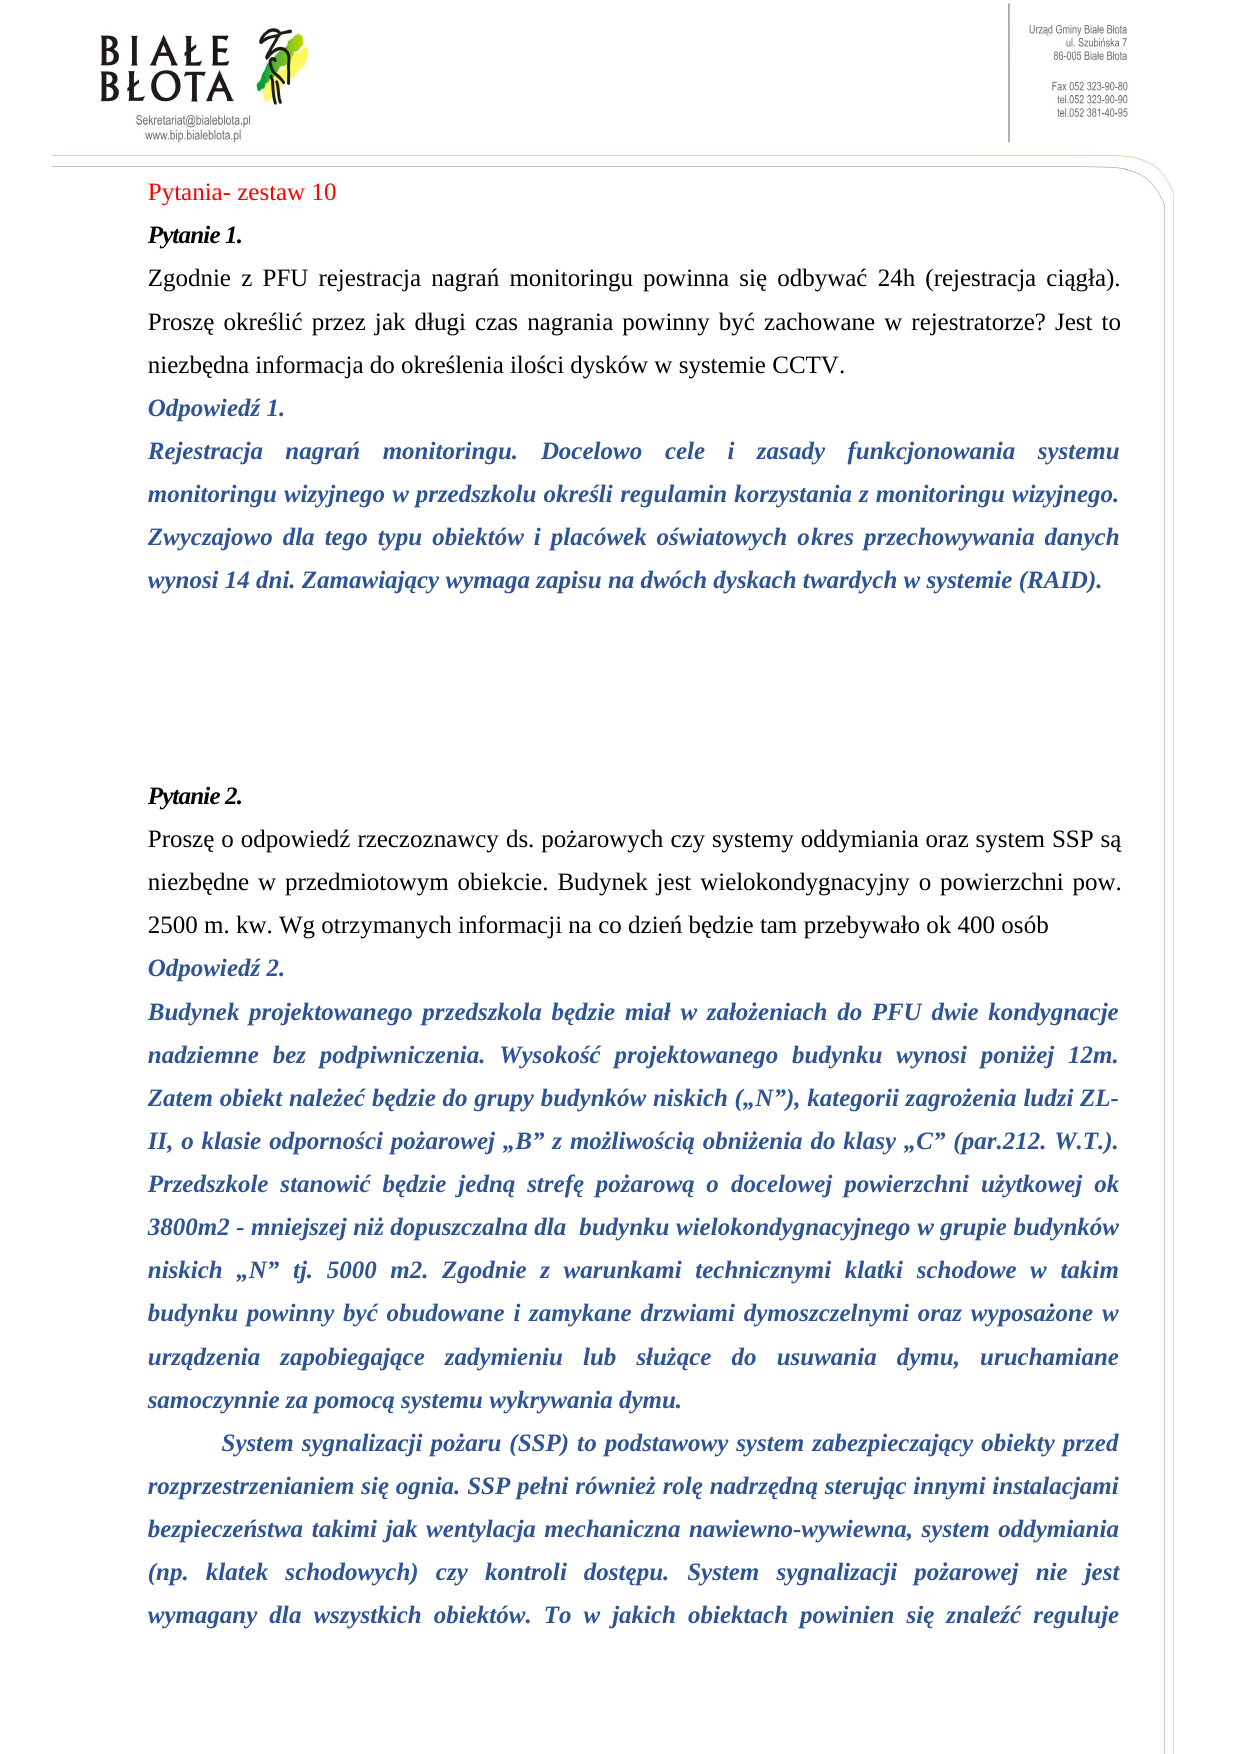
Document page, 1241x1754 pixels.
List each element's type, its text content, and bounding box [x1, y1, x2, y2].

text Rejestracja nagrań monitoringu. Docelowo cele i zasady funkcjonowania systemu monitoringu wizyjnego w przedszkolu określi regulamin korzystania z monitoringu wizyjnego. Zwyczajowo dla tego typu obiektów i placówek oświatowych okres przechowywania danych wynosi 14 dni. Zamawiający wymaga zapisu na dwóch dyskach twardych w systemie (RAID). [148, 436, 1122, 594]
text Pytania- zestaw 10 [148, 177, 1122, 206]
text Pytanie 2. [148, 781, 1122, 810]
text Odpowiedź 2. [148, 953, 1122, 982]
text Zgodnie z PFU rejestracja nagrań monitoringu powinna się odbywać 24h (rejestracja ciągła). Proszę określić przez jak długi czas nagrania powinny być zachowane w rejestratorze? Jest to niezbędna informacja do określenia ilości dysków w systemie CCTV. [148, 263, 1122, 378]
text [148, 1428, 1122, 1629]
picture [51, 3, 1174, 1754]
text Pytanie 1. [148, 220, 1122, 249]
text Budynek projektowanego przedszkola będzie miał w założeniach do PFU dwie kondygnacje nadziemne bez podpiwniczenia. Wysokość projektowanego budynku wynosi poniżej 12m. Zatem obiekt należeć będzie do grupy budynków niskich („N”), kategorii zagrożenia ludzi ZL-II, o klasie odporności pożarowej „B” z możliwością obniżenia do klasy „C” (par.212. W.T.). Przedszkole stanowić będzie jedną strefę pożarową o docelowej powierzchni użytkowej ok 3800m2 - mniejszej niż dopuszczalna dla budynku wielokondygnacyjnego w grupie budynków niskich „N” tj. 5000 m2. Zgodnie z warunkami technicznymi klatki schodowe w takim budynku powinny być obudowane i zamykane drzwiami dymoszczelnymi oraz wyposażone w urządzenia zapobiegające zadymieniu lub służące do usuwania dymu, uruchamiane samoczynnie za pomocą systemu wykrywania dymu. [148, 1155, 1122, 1413]
text Proszę o odpowiedź rzeczoznawcy ds. pożarowych czy systemy oddymiania oraz system SSP są niezbędne w przedmiotowym obiekcie. Budynek jest wielokondygnacyjny o powierzchni pow. 2500 m. kw. Wg otrzymanych informacji na co dzień będzie tam przebywało ok 400 osób [148, 824, 1122, 939]
text Odpowiedź 1. [148, 393, 1122, 422]
text Budynek projektowanego przedszkola będzie miał w założeniach do PFU dwie kondygnacje nadziemne bez podpiwniczenia. Wysokość projektowanego budynku wynosi poniżej 12m. Zatem obiekt należeć będzie do grupy budynków niskich („N”), kategorii zagrożenia ludzi ZL-II, o klasie odporności pożarowej „B” z możliwością obniżenia do klasy „C” (par.212. W.T.). Przedszkole stanowić będzie jedną strefę pożarową o docelowej powierzchni użytkowej ok 3800m2 - mniejszej niż dopuszczalna dla budynku wielokondygnacyjnego w grupie budynków niskich „N” tj. 5000 m2. Zgodnie z warunkami technicznymi klatki schodowe w takim budynku powinny być obudowane i zamykane drzwiami dymoszczelnymi oraz wyposażone w urządzenia zapobiegające zadymieniu lub służące do usuwania dymu, uruchamiane samoczynnie za pomocą systemu wykrywania dymu. [148, 997, 1122, 1126]
